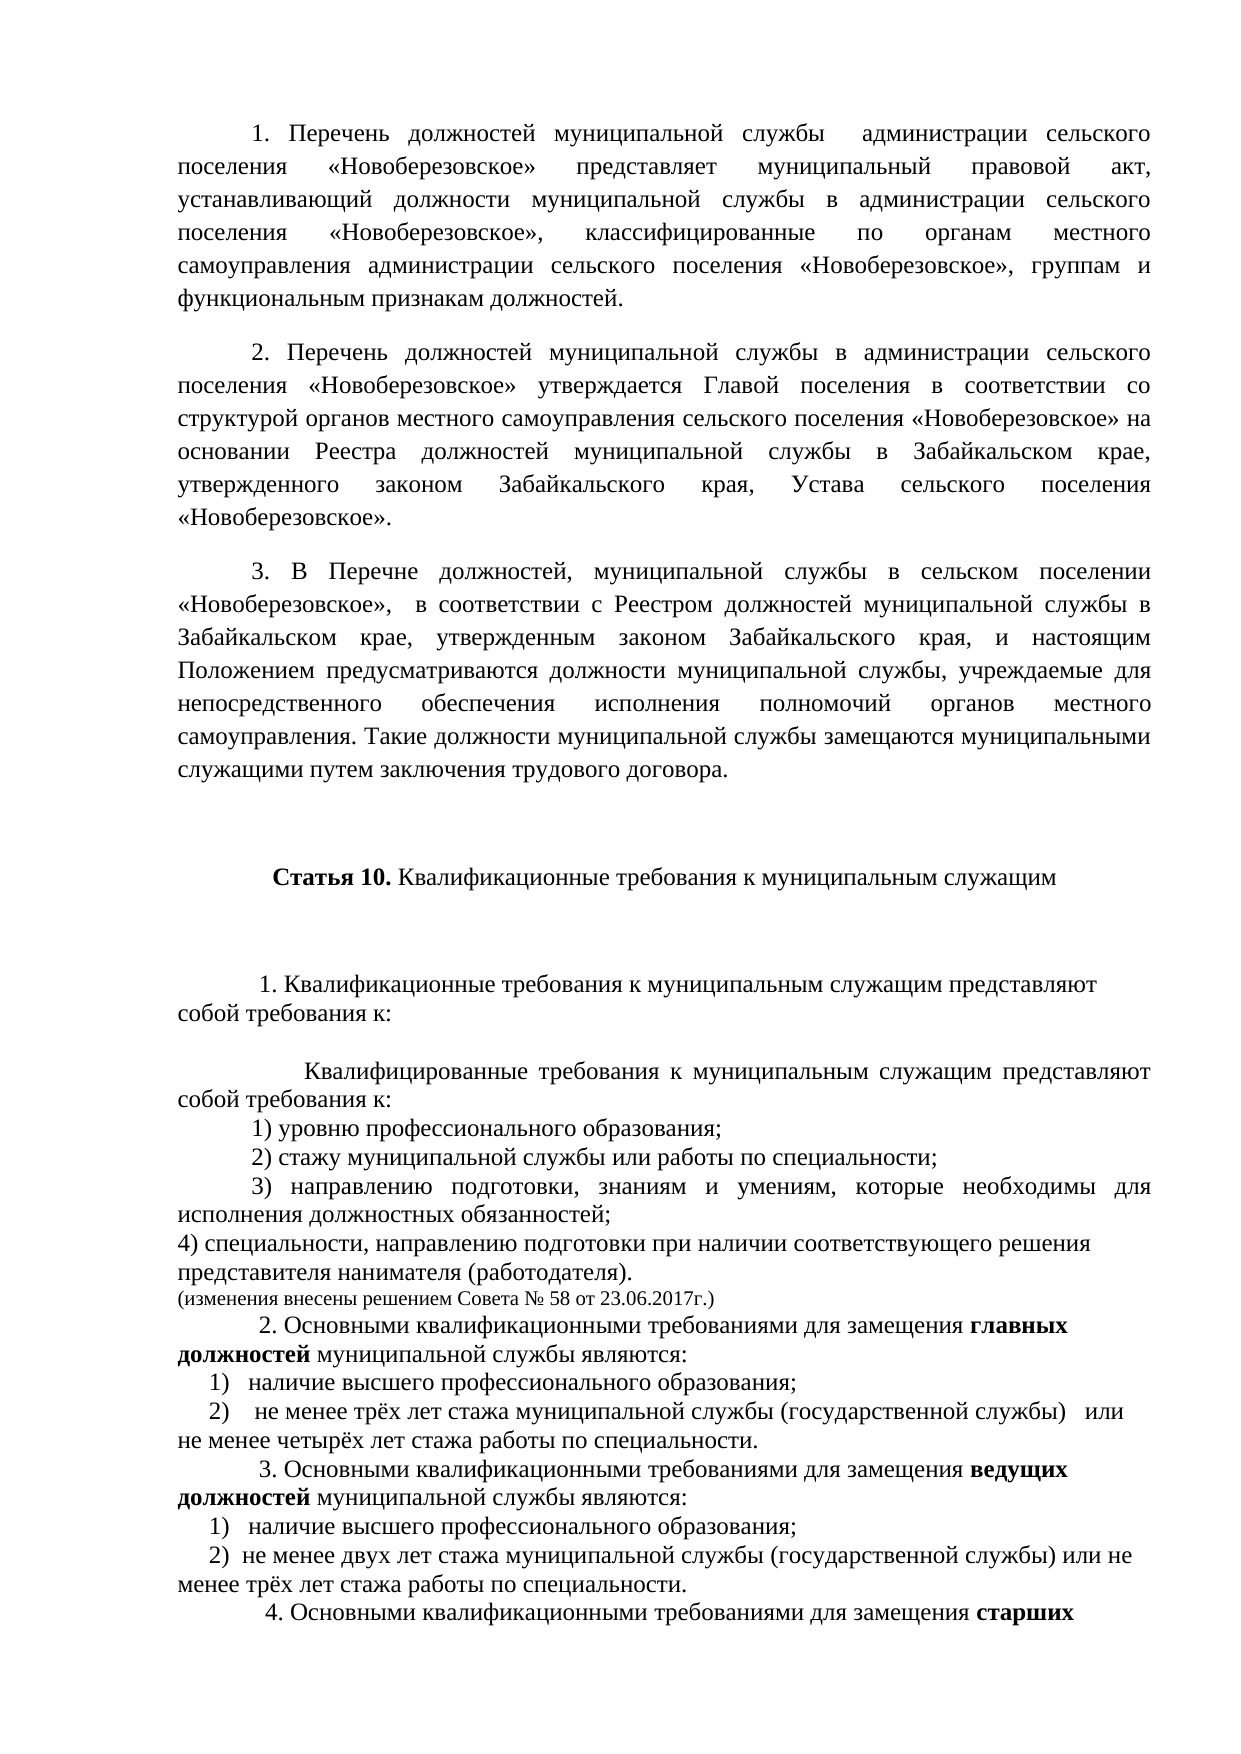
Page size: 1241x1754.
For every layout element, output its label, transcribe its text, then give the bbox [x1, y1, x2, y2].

text 2. Основными квалификационными требованиями для замещения главных должностей муниципальной службы являются: [177, 1310, 1152, 1367]
text 3. Основными квалификационными требованиями для замещения ведущих должностей муниципальной службы являются: [177, 1454, 1152, 1511]
text 4) специальности, направлению подготовки при наличии соответствующего решения представителя нанимателя (работодателя). [177, 1228, 1152, 1286]
text 2) не менее двух лет стажа муниципальной службы (государственной службы) или не менее трёх лет стажа работы по специальности. [177, 1540, 1152, 1597]
text Квалифицированные требования к муниципальным служащим представляют собой требования к: [177, 1056, 1152, 1113]
text 3. В Перечне должностей, муниципальной службы в сельском поселении «Новоберезовское», в соответствии с Реестром должностей муниципальной службы в Забайкальском крае, утвержденным законом Забайкальского края, и настоящим Положением предусматриваются должности муниципальной службы, учреждаемые для непосредственного обеспечения исполнения полномочий органов местного самоуправления. Такие должности муниципальной службы замещаются муниципальными служащими путем заключения трудового договора. [177, 556, 1152, 783]
text 2) стажу муниципальной службы или работы по специальности; [177, 1142, 1152, 1171]
text 1) уровню профессионального образования; [177, 1113, 1152, 1142]
text 1) наличие высшего профессионального образования; [177, 1367, 1152, 1396]
text 2) не менее трёх лет стажа муниципальной службы (государственной службы) или не менее четырёх лет стажа работы по специальности. [177, 1396, 1152, 1454]
text 2. Перечень должностей муниципальной службы в администрации сельского поселения «Новоберезовское» утверждается Главой поселения в соответствии со структурой органов местного самоуправления сельского поселения «Новоберезовское» на основании Реестра должностей муниципальной службы в Забайкальском крае, утвержденного законом Забайкальского края, Устава сельского поселения «Новоберезовское». [177, 337, 1152, 531]
text 3) направлению подготовки, знаниям и умениям, которые необходимы для исполнения должностных обязанностей; [177, 1171, 1152, 1228]
text 1. Перечень должностей муниципальной службы администрации сельского поселения «Новоберезовское» представляет муниципальный правовой акт, устанавливающий должности муниципальной службы в администрации сельского поселения «Новоберезовское», классифицированные по органам местного самоуправления администрации сельского поселения «Новоберезовское», группам и функциональным признакам должностей. [177, 118, 1152, 312]
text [177, 1597, 1152, 1626]
text 1. Квалификационные требования к муниципальным служащим представляют собой требования к: [177, 969, 1152, 1027]
text (изменения внесены решением Совета № 58 от 23.06.2017г.) [177, 1286, 1152, 1310]
text 1) наличие высшего профессионального образования; [177, 1511, 1152, 1540]
text Статья 10. Квалификационные требования к муниципальным служащим [177, 862, 1152, 891]
